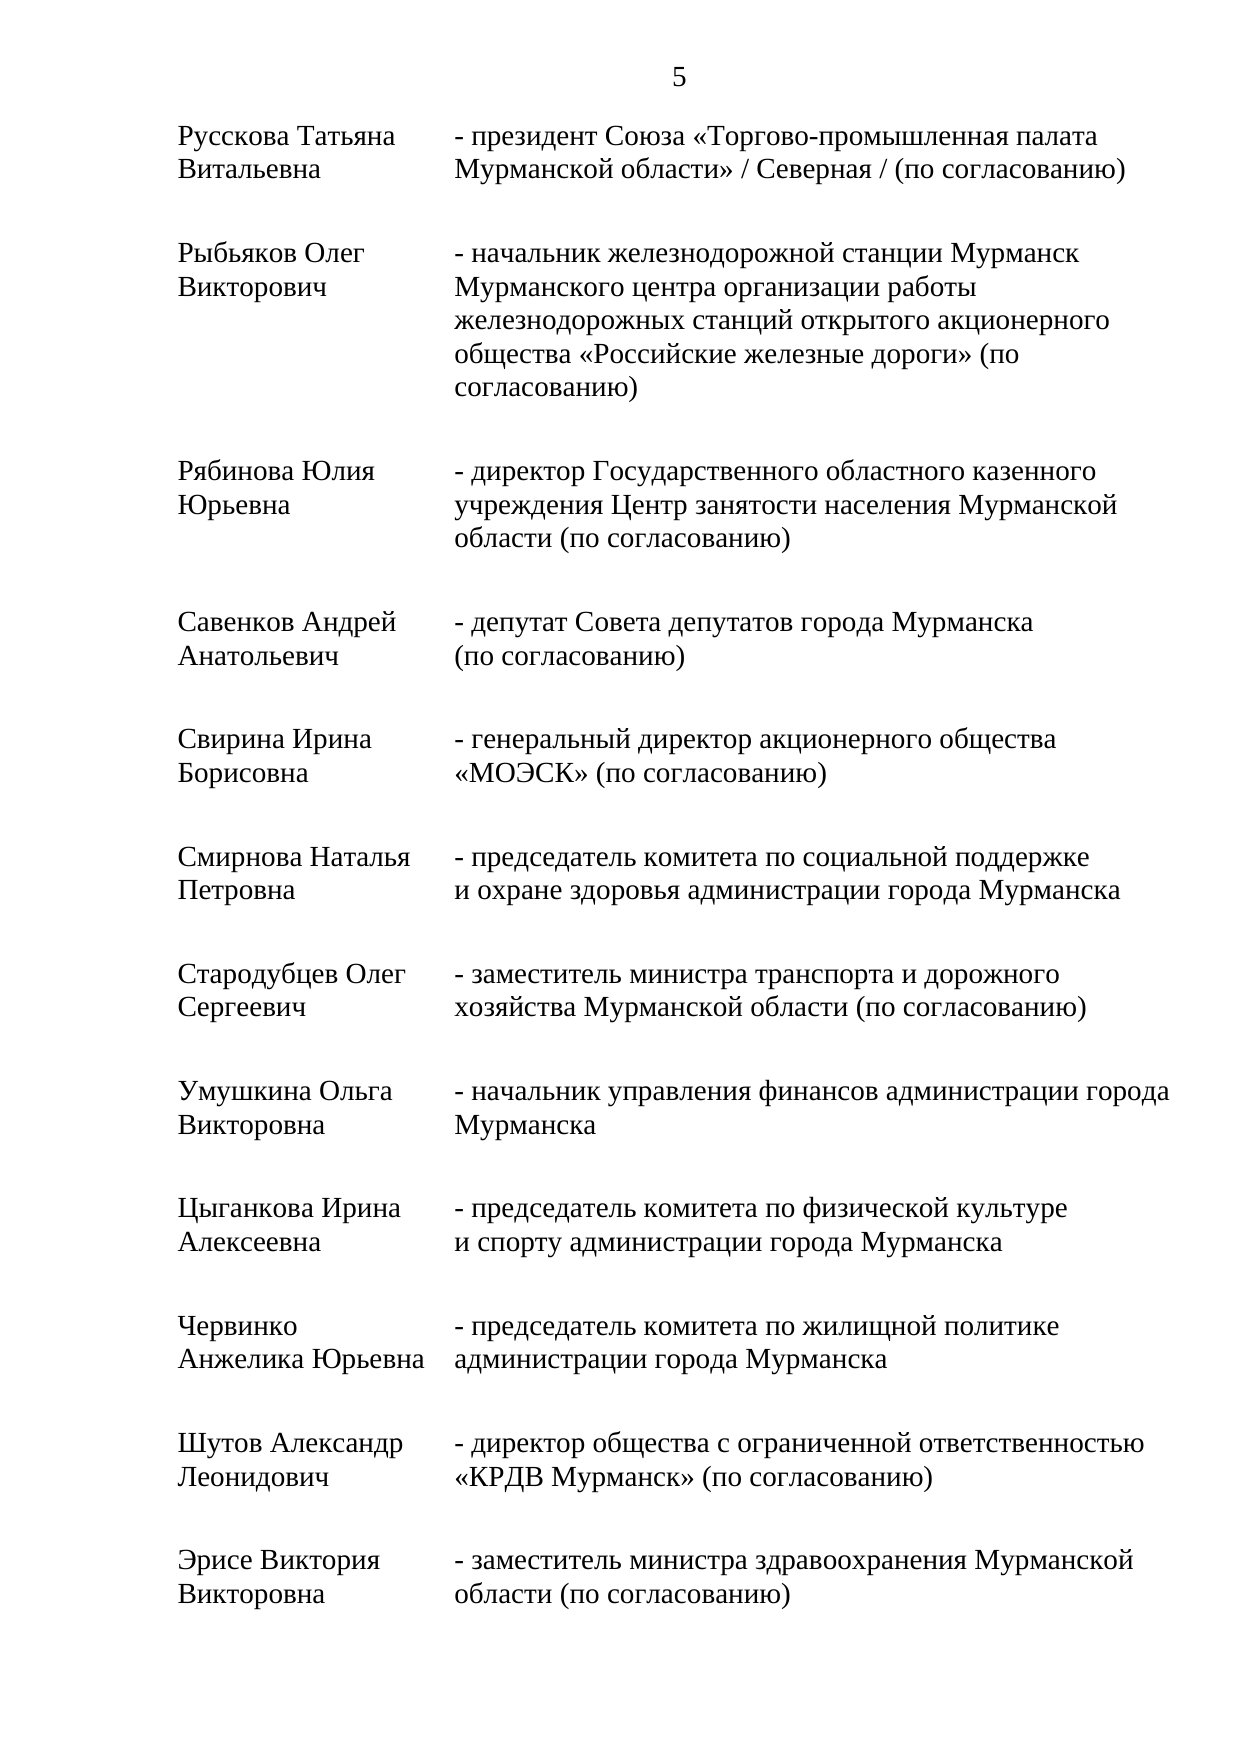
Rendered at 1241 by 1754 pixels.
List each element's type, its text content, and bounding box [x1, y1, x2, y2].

table_cell - начальник управления финансов администрации города Мурманска [443, 1073, 1192, 1191]
table_cell Рябинова Юлия Юрьевна [166, 453, 443, 604]
table_cell - заместитель министра транспорта и дорожного хозяйства Мурманской области (по согласованию) [443, 956, 1192, 1073]
table_cell - президент Союза «Торгово-промышленная палата Мурманской области» / Северная / (по согласованию) [443, 118, 1192, 235]
table_cell - депутат Совета депутатов города Мурманска (по согласованию) [443, 604, 1192, 721]
table_cell Смирнова Наталья Петровна [166, 839, 443, 956]
table_cell - начальник железнодорожной станции Мурманск Мурманского центра организации работы железнодорожных станций открытого акционерного общества «Российские железные дороги» (по согласованию) [443, 235, 1192, 453]
table_cell Шутов Александр Леонидович [166, 1425, 443, 1542]
table_cell - директор Государственного областного казенного учреждения Центр занятости населения Мурманской области (по согласованию) [443, 453, 1192, 604]
table_cell Свирина Ирина Борисовна [166, 721, 443, 839]
table_cell Червинко Анжелика Юрьевна [166, 1308, 443, 1425]
table_cell Цыганкова Ирина Алексеевна [166, 1191, 443, 1308]
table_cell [443, 1543, 1192, 1626]
table_cell - председатель комитета по жилищной политике администрации города Мурманска [443, 1308, 1192, 1425]
table_cell - председатель комитета по социальной поддержке и охране здоровья администрации города Мурманска [443, 839, 1192, 956]
table_cell Русскова Татьяна Витальевна [166, 118, 443, 235]
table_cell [166, 1543, 443, 1626]
table_cell Стародубцев Олег Сергеевич [166, 956, 443, 1073]
table_cell - председатель комитета по физической культуре и спорту администрации города Мурманска [443, 1191, 1192, 1308]
table_cell - директор общества с ограниченной ответственностью «КРДВ Мурманск» (по согласованию) [443, 1425, 1192, 1542]
table_cell - генеральный директор акционерного общества «МОЭСК» (по согласованию) [443, 721, 1192, 839]
table_cell Рыбьяков Олег Викторович [166, 235, 443, 453]
table_cell Савенков Андрей Анатольевич [166, 604, 443, 721]
table_cell Умушкина Ольга Викторовна [166, 1073, 443, 1191]
